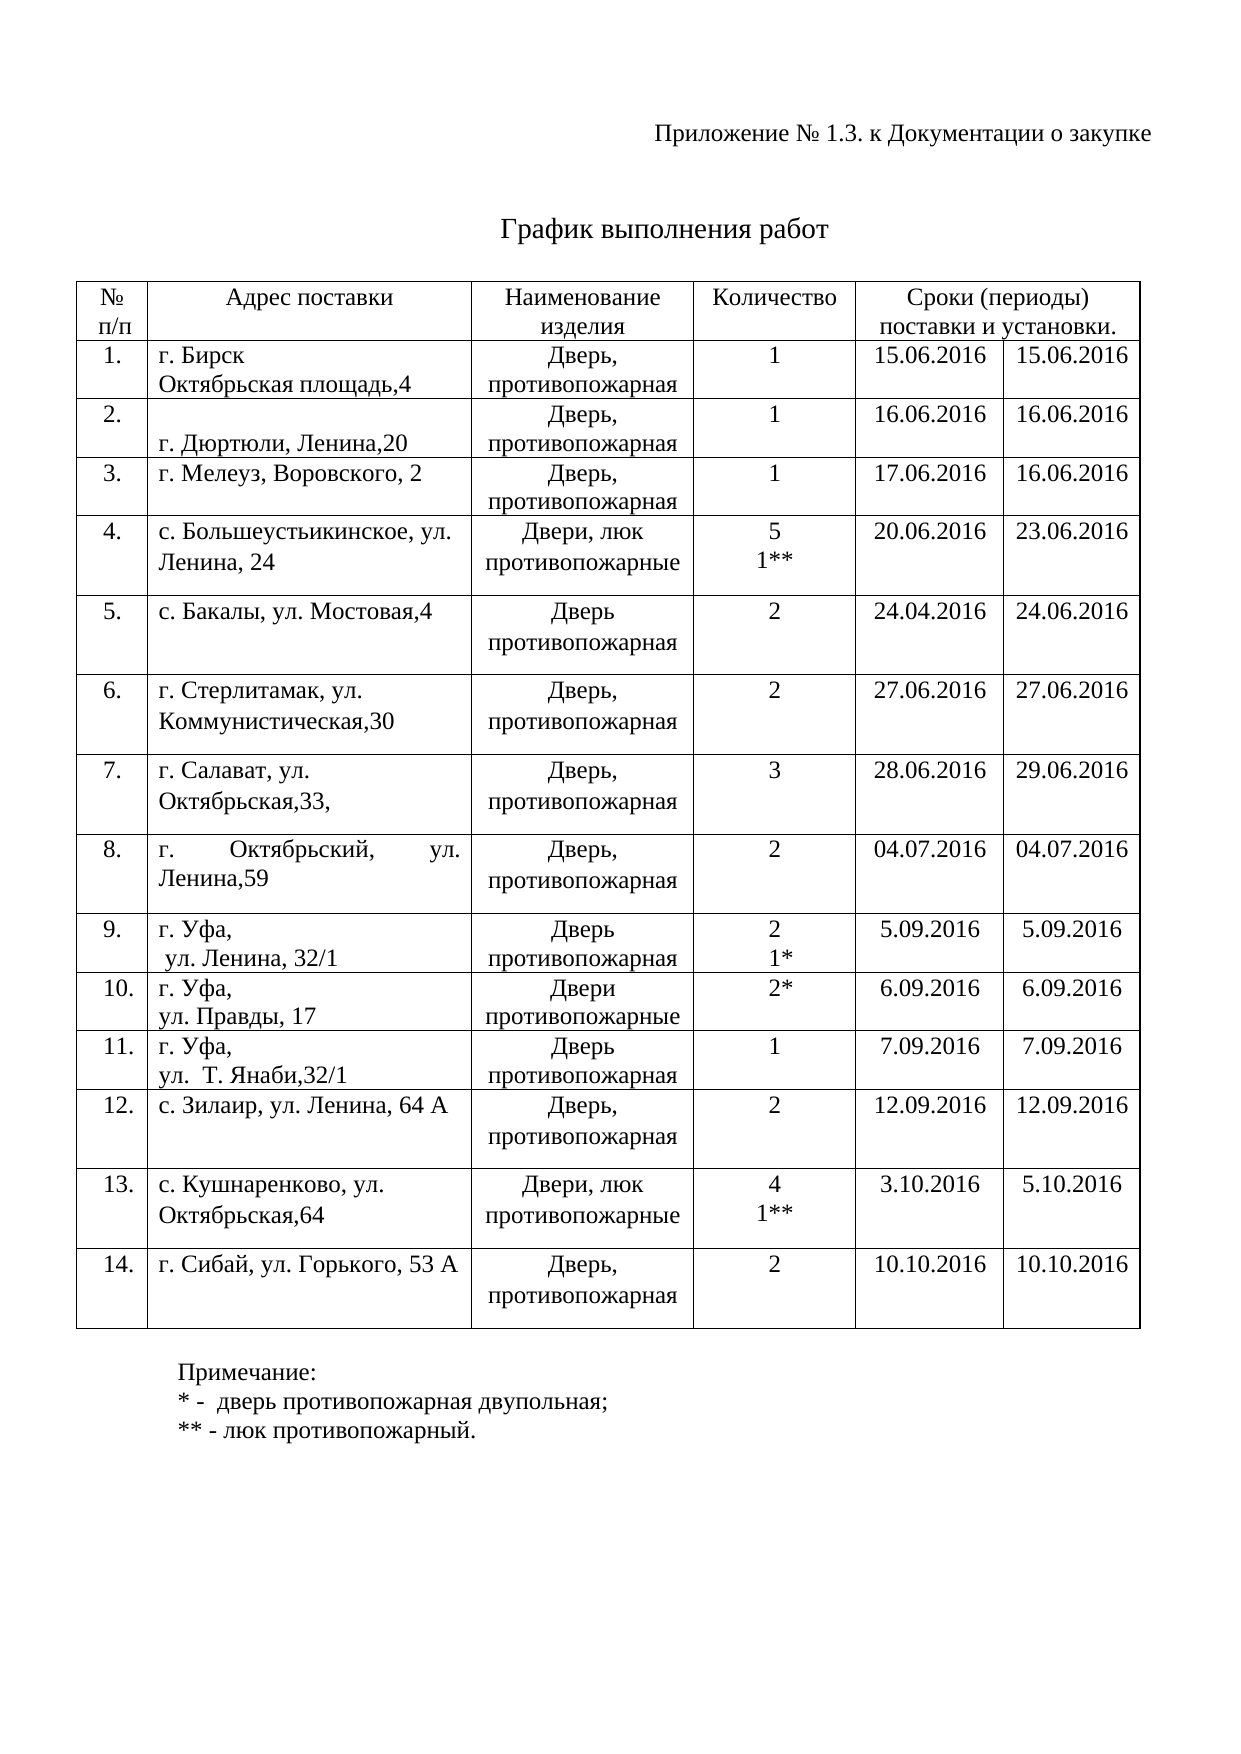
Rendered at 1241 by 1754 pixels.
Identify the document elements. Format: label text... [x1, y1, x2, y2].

table_header № п/п [77, 282, 147, 339]
table_cell 5.09.2016 [856, 914, 1003, 972]
text Примечание: [177, 1357, 1152, 1386]
table_cell 5.10.2016 [1004, 1169, 1139, 1248]
table_cell [77, 973, 147, 1030]
table_cell Дверь, противопожарная [472, 399, 693, 457]
table_cell 04.07.2016 [856, 835, 1003, 913]
table_cell [77, 1169, 147, 1248]
table_cell 17.06.2016 [856, 458, 1003, 515]
table_cell 7.09.2016 [856, 1031, 1003, 1089]
table_cell Дверь противопожарная [472, 914, 693, 972]
table_cell 1 [694, 399, 855, 457]
table_cell Двери противопожарные [472, 973, 693, 1030]
table_cell г. Сибай, ул. Горького, 53 А [148, 1249, 471, 1327]
table_cell [77, 1090, 147, 1168]
table_cell [77, 596, 147, 674]
table_cell 16.06.2016 [1004, 399, 1139, 457]
table_cell 23.06.2016 [1004, 516, 1139, 595]
table_cell [77, 755, 147, 833]
text ** - люк противопожарный. [177, 1415, 1152, 1443]
table_cell с. Кушнаренково, ул. Октябрьская,64 [148, 1169, 471, 1248]
table_cell 2 [694, 596, 855, 674]
table_cell Дверь противопожарная [472, 1031, 693, 1089]
table_cell Дверь, противопожарная [472, 341, 693, 398]
table_cell 27.06.2016 [1004, 675, 1139, 754]
table_cell 16.06.2016 [1004, 458, 1139, 515]
table_cell 2* [694, 973, 855, 1030]
table_cell 6.09.2016 [1004, 973, 1139, 1030]
table_cell 2 1* [694, 914, 855, 972]
table_cell 10.10.2016 [1004, 1249, 1139, 1327]
table_cell [77, 516, 147, 595]
table_cell Дверь, противопожарная [472, 675, 693, 754]
table_cell [77, 835, 147, 913]
table_cell Дверь, противопожарная [472, 458, 693, 515]
table_cell 15.06.2016 [1004, 341, 1139, 398]
table_cell 10.10.2016 [856, 1249, 1003, 1327]
table_cell 12.09.2016 [856, 1090, 1003, 1168]
table_cell 16.06.2016 [856, 399, 1003, 457]
table_cell г. Мелеуз, Воровского, 2 [148, 458, 471, 515]
table_cell 28.06.2016 [856, 755, 1003, 833]
table_cell [77, 914, 147, 972]
table_cell Дверь, противопожарная [472, 755, 693, 833]
table_cell г. Салават, ул. Октябрьская,33, [148, 755, 471, 833]
table_cell г. Дюртюли, Ленина,20 [148, 399, 471, 457]
table_cell Дверь, противопожарная [472, 1249, 693, 1327]
table_header Количество [694, 282, 855, 339]
table_cell 15.06.2016 [856, 341, 1003, 398]
table_cell 5 1** [694, 516, 855, 595]
table_cell [77, 1249, 147, 1327]
table_cell [77, 399, 147, 457]
table_cell г. Бирск Октябрьская площадь,4 [148, 341, 471, 398]
table_cell Двери, люк противопожарные [472, 516, 693, 595]
table_cell 1 [694, 1031, 855, 1089]
text * - дверь противопожарная двупольная; [177, 1386, 1152, 1415]
table_cell г. Уфа, ул. Правды, 17 [148, 973, 471, 1030]
table_cell 24.04.2016 [856, 596, 1003, 674]
table_cell г. Октябрьский, ул. Ленина,59 [148, 835, 471, 913]
table_header Адрес поставки [148, 282, 471, 339]
table_cell 27.06.2016 [856, 675, 1003, 754]
table_cell Дверь, противопожарная [472, 835, 693, 913]
table_cell 20.06.2016 [856, 516, 1003, 595]
table_cell 12.09.2016 [1004, 1090, 1139, 1168]
table_cell 5.09.2016 [1004, 914, 1139, 972]
table_cell 4 1** [694, 1169, 855, 1248]
table_cell 2 [694, 675, 855, 754]
table_cell [77, 458, 147, 515]
table_cell Двери, люк противопожарные [472, 1169, 693, 1248]
table_cell г. Стерлитамак, ул. Коммунистическая,30 [148, 675, 471, 754]
text График выполнения работ [177, 212, 1152, 245]
table_cell г. Уфа, ул. Т. Янаби,32/1 [148, 1031, 471, 1089]
table_cell 3.10.2016 [856, 1169, 1003, 1248]
table_cell г. Уфа, ул. Ленина, 32/1 [148, 914, 471, 972]
table_cell Дверь, противопожарная [472, 1090, 693, 1168]
table_cell 7.09.2016 [1004, 1031, 1139, 1089]
table_cell [77, 341, 147, 398]
table_cell с. Большеустьикинское, ул. Ленина, 24 [148, 516, 471, 595]
table_cell 6.09.2016 [856, 973, 1003, 1030]
table_header Наименование изделия [472, 282, 693, 339]
table_cell с. Бакалы, ул. Мостовая,4 [148, 596, 471, 674]
table_cell 1 [694, 341, 855, 398]
table_cell 2 [694, 835, 855, 913]
table_cell [77, 1031, 147, 1089]
table_cell 29.06.2016 [1004, 755, 1139, 833]
table_cell Дверь противопожарная [472, 596, 693, 674]
text Приложение № 1.3. к Документации о закупке [177, 118, 1152, 147]
table_header Сроки (периоды) поставки и установки. [856, 282, 1139, 339]
table_cell 04.07.2016 [1004, 835, 1139, 913]
table_cell 1 [694, 458, 855, 515]
table_cell с. Зилаир, ул. Ленина, 64 А [148, 1090, 471, 1168]
table_cell 2 [694, 1249, 855, 1327]
table_cell 2 [694, 1090, 855, 1168]
table_cell 24.06.2016 [1004, 596, 1139, 674]
table_cell 3 [694, 755, 855, 833]
table_cell [77, 675, 147, 754]
